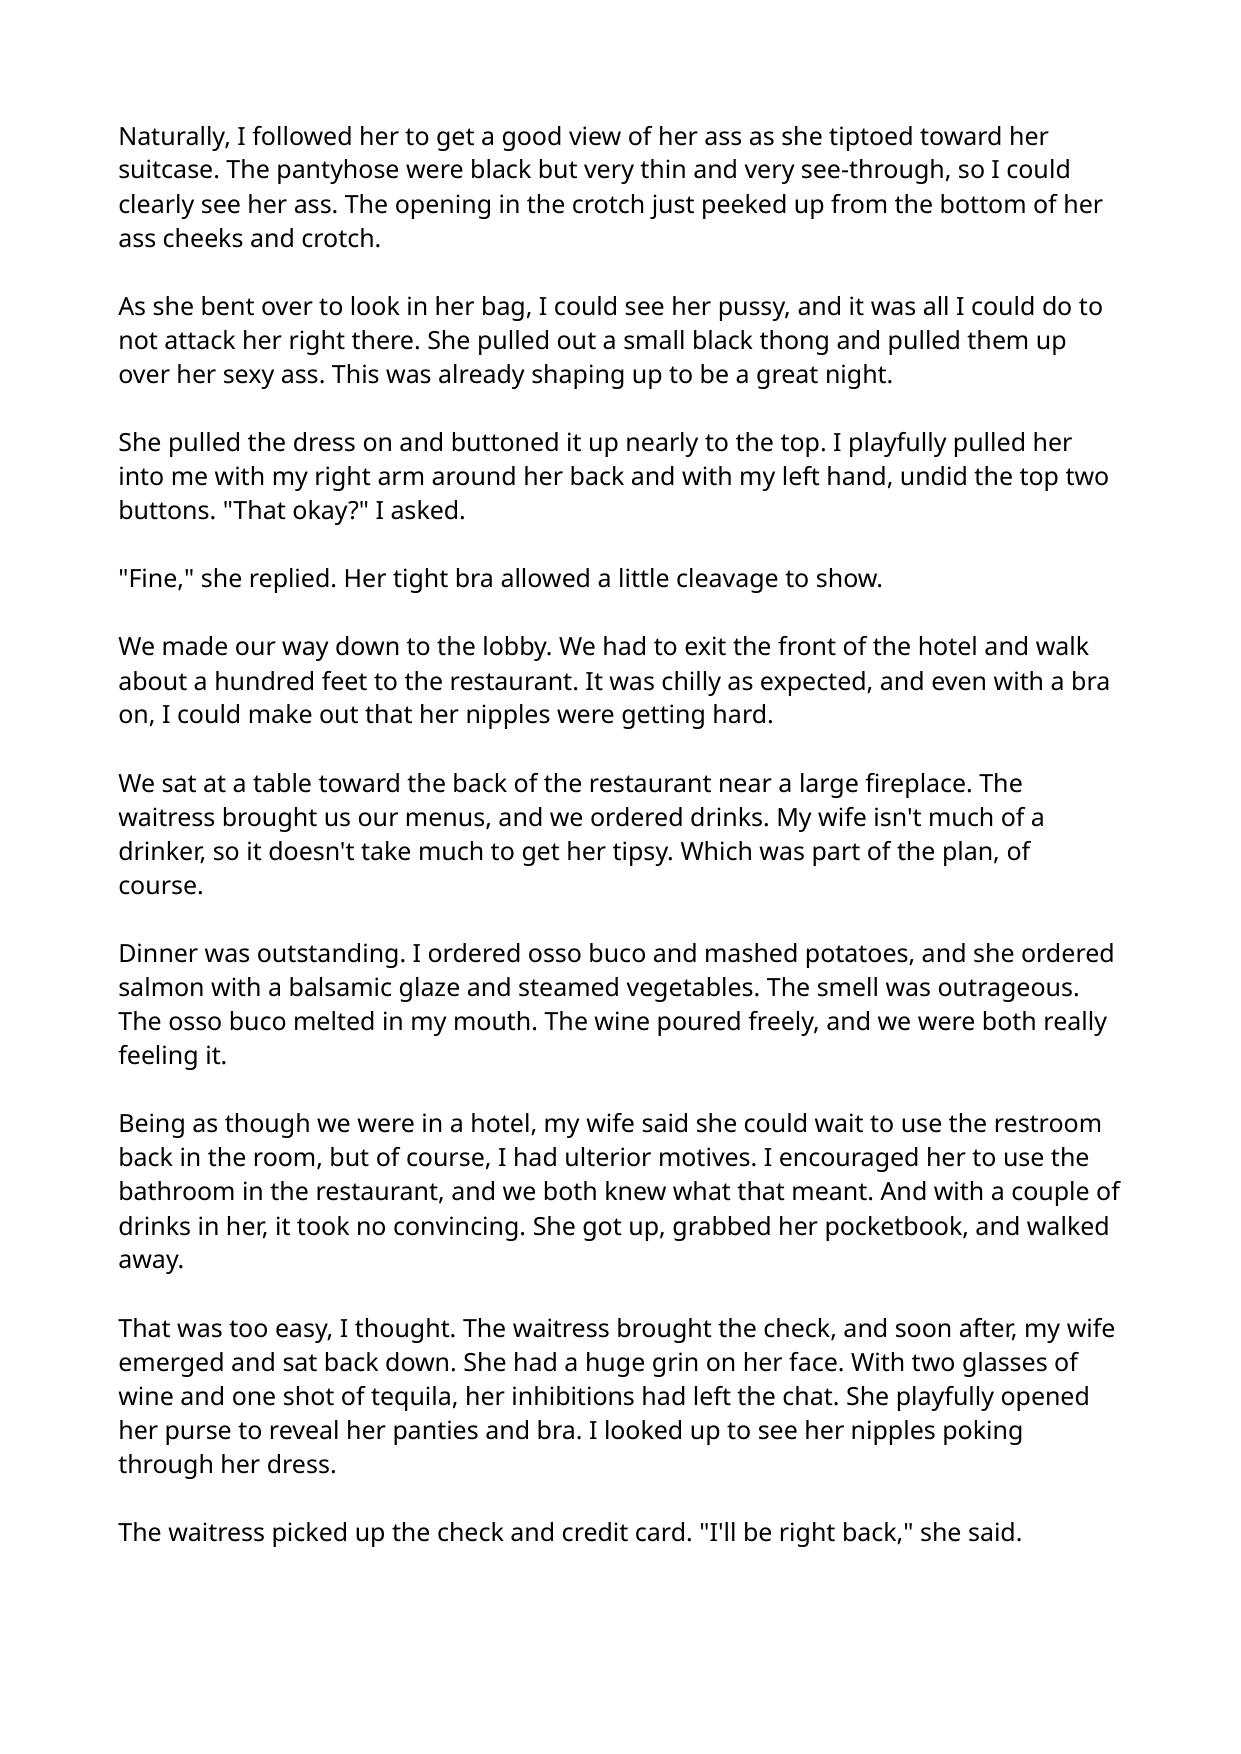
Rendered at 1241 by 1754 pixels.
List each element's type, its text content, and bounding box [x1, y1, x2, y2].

text That was too easy, I thought. The waitress brought the check, and soon after, my wife emerged and sat back down. She had a huge grin on her face. With two glasses of wine and one shot of tequila, her inhibitions had left the chat. She playfully opened her purse to reveal her panties and bra. I looked up to see her nipples poking through her dress. [118, 1310, 1122, 1481]
text We made our way down to the lobby. We had to exit the front of the hotel and walk about a hundred feet to the restaurant. It was chilly as expected, and even with a bra on, I could make out that her nipples were getting hard. [118, 629, 1122, 731]
text Being as though we were in a hotel, my wife said she could wait to use the restroom back in the room, but of course, I had ulterior motives. I encouraged her to use the bathroom in the restaurant, and we both knew what that meant. And with a couple of drinks in her, it took no convincing. She got up, grabbed her pocketbook, and walked away. [118, 1106, 1122, 1276]
text "Fine," she replied. Her tight bra allowed a little cleavage to show. [118, 561, 1122, 595]
text Dinner was outstanding. I ordered osso buco and mashed potatoes, and she ordered salmon with a balsamic glaze and steamed vegetables. The smell was outrageous. The osso buco melted in my mouth. The wine poured freely, and we were both really feeling it. [118, 936, 1122, 1072]
text The waitress picked up the check and credit card. "I'll be right back," she said. [118, 1515, 1122, 1549]
text Naturally, I followed her to get a good view of her ass as she tiptoed toward her suitcase. The pantyhose were black but very thin and very see-through, so I could clearly see her ass. The opening in the crotch just peeked up from the bottom of her ass cheeks and crotch. [118, 118, 1122, 254]
text As she bent over to look in her bag, I could see her pussy, and it was all I could do to not attack her right there. She pulled out a small black thong and pulled them up over her sexy ass. This was already shaping up to be a great night. [118, 288, 1122, 391]
text We sat at a table toward the back of the restaurant near a large fireplace. The waitress brought us our menus, and we ordered drinks. My wife isn't much of a drinker, so it doesn't take much to get her tipsy. Which was part of the plan, of course. [118, 765, 1122, 902]
text She pulled the dress on and buttoned it up nearly to the top. I playfully pulled her into me with my right arm around her back and with my left hand, undid the top two buttons. "That okay?" I asked. [118, 425, 1122, 527]
